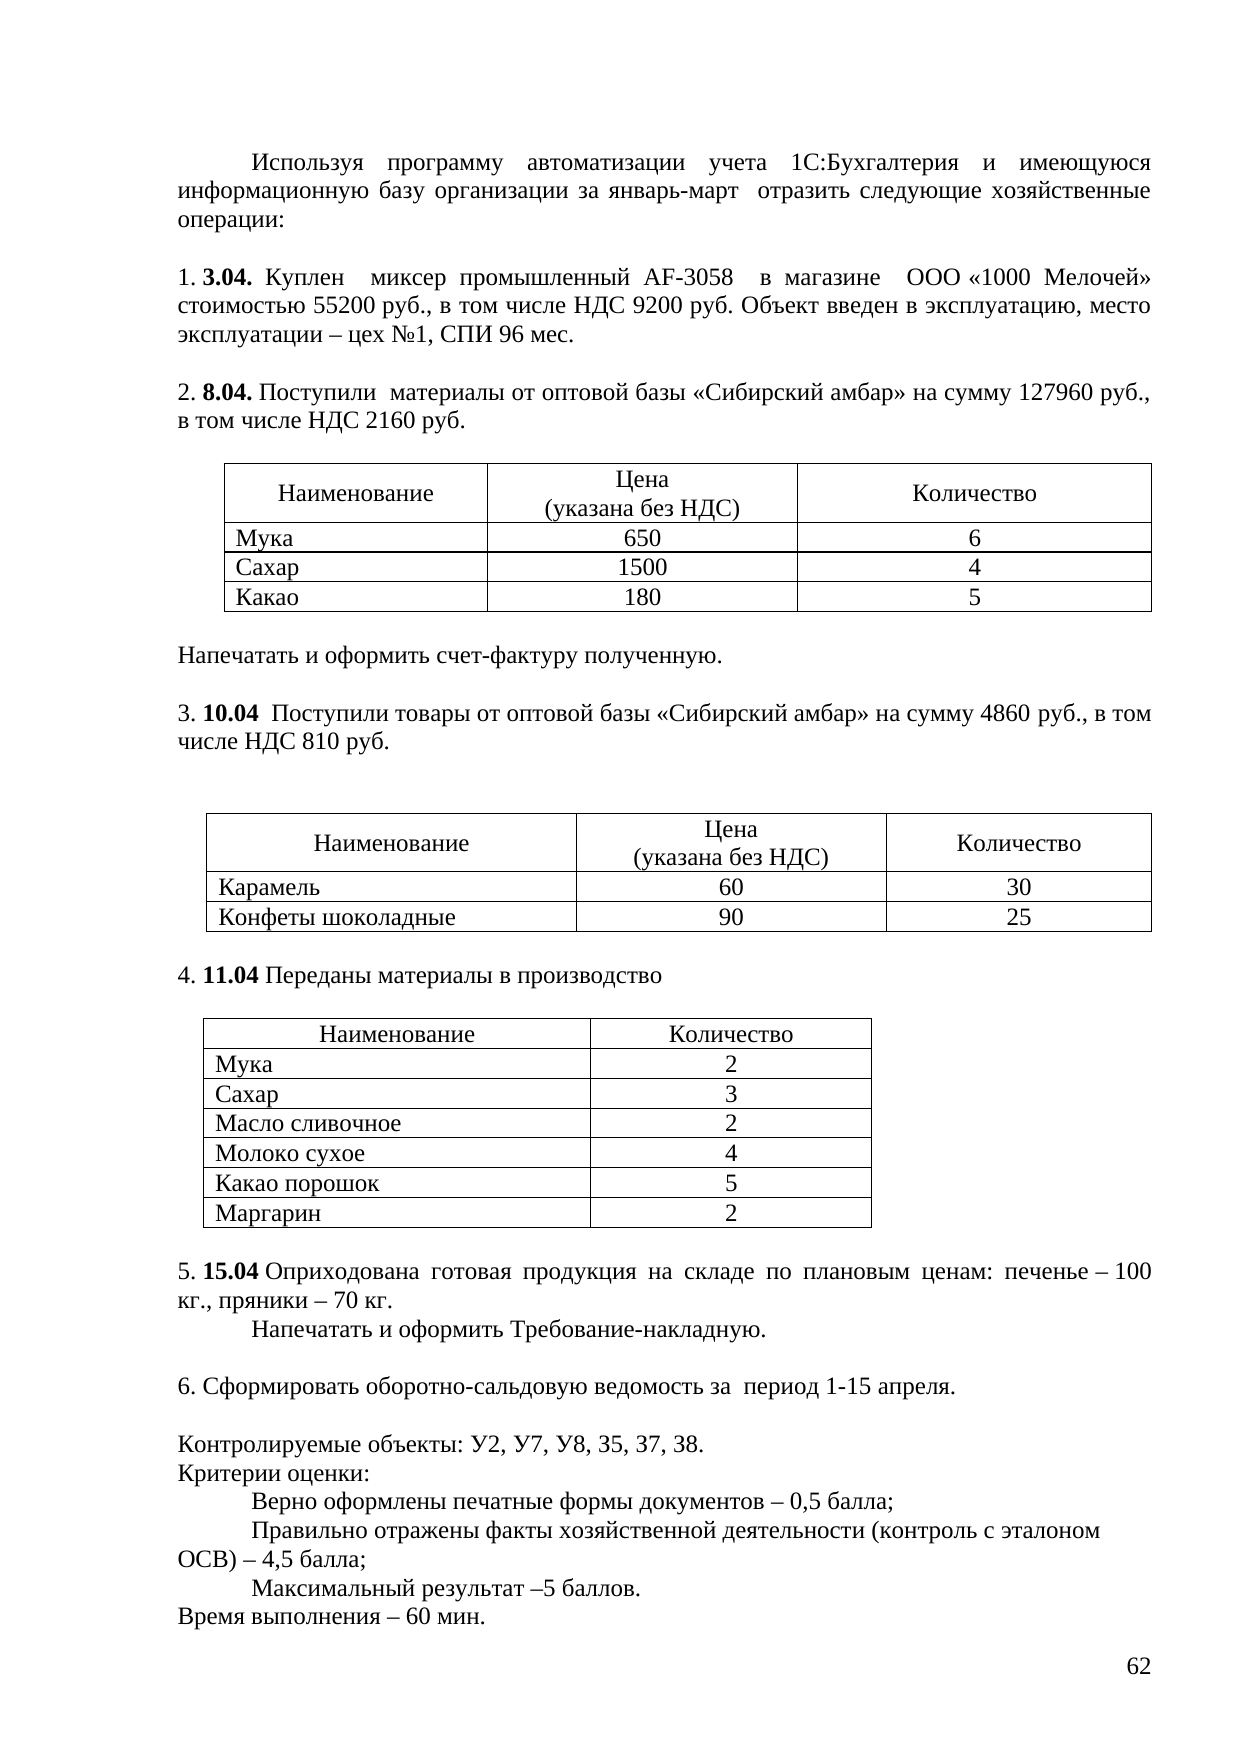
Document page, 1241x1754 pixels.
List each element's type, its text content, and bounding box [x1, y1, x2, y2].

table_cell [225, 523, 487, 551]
text Максимальный результат –5 баллов. [177, 1573, 1152, 1601]
text 5. 15.04 Оприходована готовая продукция на складе по плановым ценам: печенье – 100 кг., пряники – 70 кг. [177, 1256, 1152, 1314]
text Напечатать и оформить счет-фактуру полученную. [177, 640, 1152, 669]
text 1. 3.04. Куплен миксер промышленный AF-3058 в магазине ООО «1000 Мелочей» стоимостью 55200 руб., в том числе НДС 9200 руб. Объект введен в эксплуатацию, место эксплуатации – цех №1, СПИ 96 мес. [177, 262, 1152, 348]
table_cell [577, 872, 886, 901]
text Правильно отражены факты хозяйственной деятельности (контроль с эталоном ОСВ) – 4,5 балла; [177, 1515, 1152, 1573]
text 4. 11.04 Переданы материалы в производство [177, 961, 1152, 989]
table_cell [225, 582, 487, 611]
text Время выполнения – 60 мин. [177, 1601, 1152, 1630]
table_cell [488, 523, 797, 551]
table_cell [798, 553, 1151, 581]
text Контролируемые объекты: У2, У7, У8, З5, З7, З8. [177, 1429, 1152, 1458]
text 6. Сформировать оборотно-сальдовую ведомость за период 1-15 апреля. [177, 1371, 1152, 1400]
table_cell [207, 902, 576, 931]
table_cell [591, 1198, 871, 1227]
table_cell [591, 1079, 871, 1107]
text Критерии оценки: [177, 1458, 1152, 1486]
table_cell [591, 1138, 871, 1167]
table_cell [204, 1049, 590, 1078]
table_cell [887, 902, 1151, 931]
text Напечатать и оформить Требование-накладную. [177, 1314, 1152, 1343]
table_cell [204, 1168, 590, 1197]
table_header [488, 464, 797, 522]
text Верно оформлены печатные формы документов – 0,5 балла; [177, 1486, 1152, 1515]
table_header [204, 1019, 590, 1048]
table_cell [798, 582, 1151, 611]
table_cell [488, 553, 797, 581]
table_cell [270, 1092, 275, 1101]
text 2. 8.04. Поступили материалы от оптовой базы «Сибирский амбар» на сумму 127960 руб., в том числе НДС 2160 руб. [177, 377, 1152, 434]
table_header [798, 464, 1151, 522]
text 3. 10.04 Поступили товары от оптовой базы «Сибирский амбар» на сумму 4860 руб., в том числе НДС 810 руб. [177, 698, 1152, 755]
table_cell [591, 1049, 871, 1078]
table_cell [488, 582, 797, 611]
text Используя программу автоматизации учета 1С:Бухгалтерия и имеющуюся информационную базу организации за январь-март отразить следующие хозяйственные операции: [177, 147, 1152, 233]
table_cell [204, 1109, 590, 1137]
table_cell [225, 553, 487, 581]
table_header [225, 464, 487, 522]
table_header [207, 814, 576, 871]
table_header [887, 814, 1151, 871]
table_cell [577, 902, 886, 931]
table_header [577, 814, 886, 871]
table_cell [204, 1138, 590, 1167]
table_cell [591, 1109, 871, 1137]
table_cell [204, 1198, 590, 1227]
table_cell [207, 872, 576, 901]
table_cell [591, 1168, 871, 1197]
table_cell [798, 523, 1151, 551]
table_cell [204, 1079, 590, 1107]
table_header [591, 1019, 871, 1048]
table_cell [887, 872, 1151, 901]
